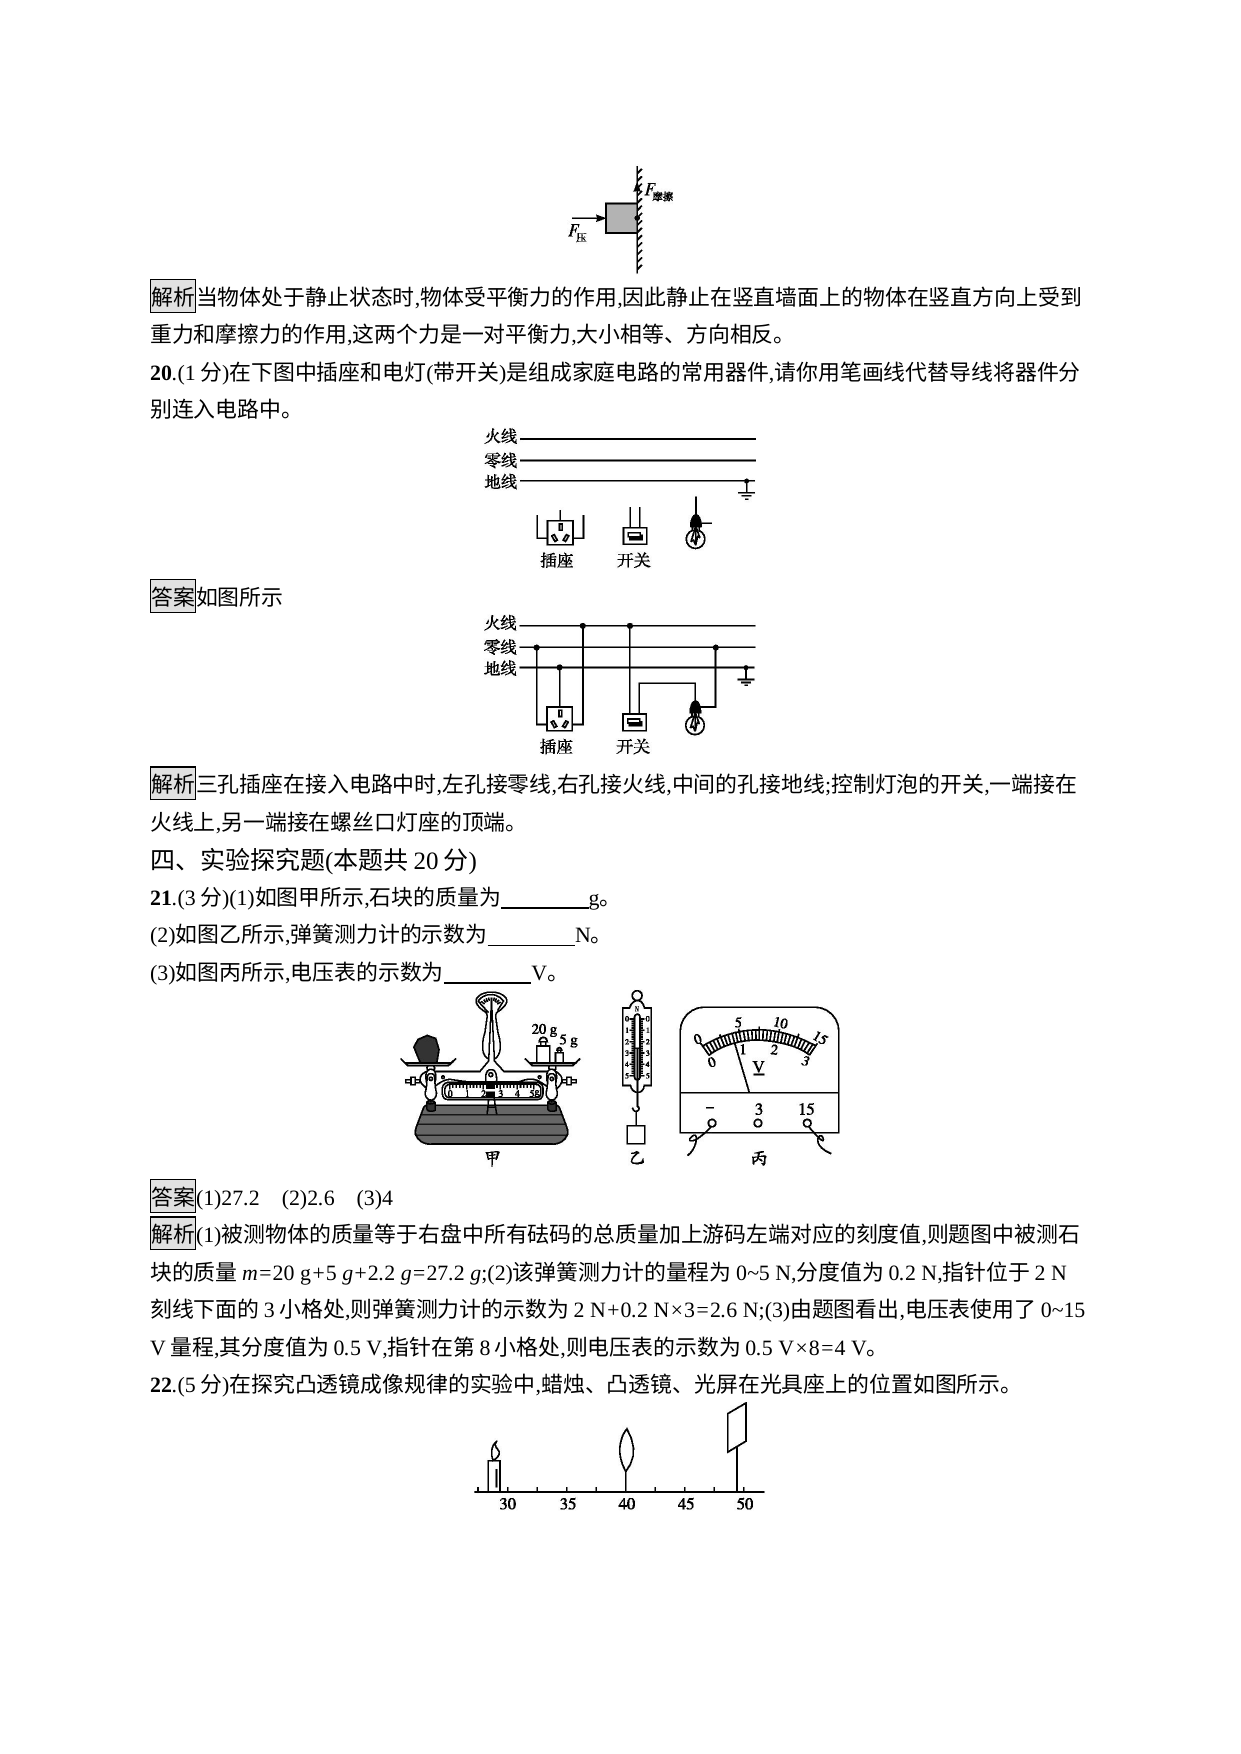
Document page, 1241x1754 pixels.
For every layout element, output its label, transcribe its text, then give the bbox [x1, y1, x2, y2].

text 解析当物体处于静止状态时,物体受平衡力的作用,因此静止在竖直墙面上的物体在竖直方向上受到重力和摩擦力的作用,这两个力是一对平衡力,大小相等、方向相反。 [150, 277, 1090, 352]
text (3)如图丙所示,电压表的示数为 V。 [150, 952, 1090, 989]
picture [474, 1402, 766, 1511]
text (2)如图乙所示,弹簧测力计的示数为 N。 [150, 914, 1090, 952]
picture [483, 427, 757, 569]
text 四、实验探究题(本题共20分) [150, 839, 1090, 877]
text 答案(1)27.2 (2)2.6 (3)4 [150, 1177, 1090, 1214]
picture [483, 614, 757, 756]
text 解析(1)被测物体的质量等于右盘中所有砝码的总质量加上游码左端对应的刻度值,则题图中被测石块的质量m=20 g+5 g+2.2 g=27.2 g;(2)该弹簧测力计的量程为0~5 N,分度值为0.2 N,指针位于2 N刻线下面的3小格处,则弹簧测力计的示数为2 N+0.2 N×3=2.6 N;(3)由题图看出,电压表使用了0~15 V量程,其分度值为0.5 V,指针在第8小格处,则电压表的示数为0.5 V×8=4 V。 [150, 1214, 1090, 1364]
text 答案如图所示 [150, 577, 1090, 614]
text 解析三孔插座在接入电路中时,左孔接零线,右孔接火线,中间的孔接地线;控制灯泡的开关,一端接在火线上,另一端接在螺丝口灯座的顶端。 [150, 764, 1090, 839]
picture [567, 164, 674, 275]
text 20.(1分)在下图中插座和电灯(带开关)是组成家庭电路的常用器件,请你用笔画线代替导线将器件分别连入电路中。 [150, 352, 1090, 427]
picture [400, 989, 840, 1169]
text 21.(3分)(1)如图甲所示,石块的质量为 g。 [150, 877, 1090, 914]
text 22.(5分)在探究凸透镜成像规律的实验中,蜡烛、凸透镜、光屏在光具座上的位置如图所示。 [150, 1364, 1090, 1402]
